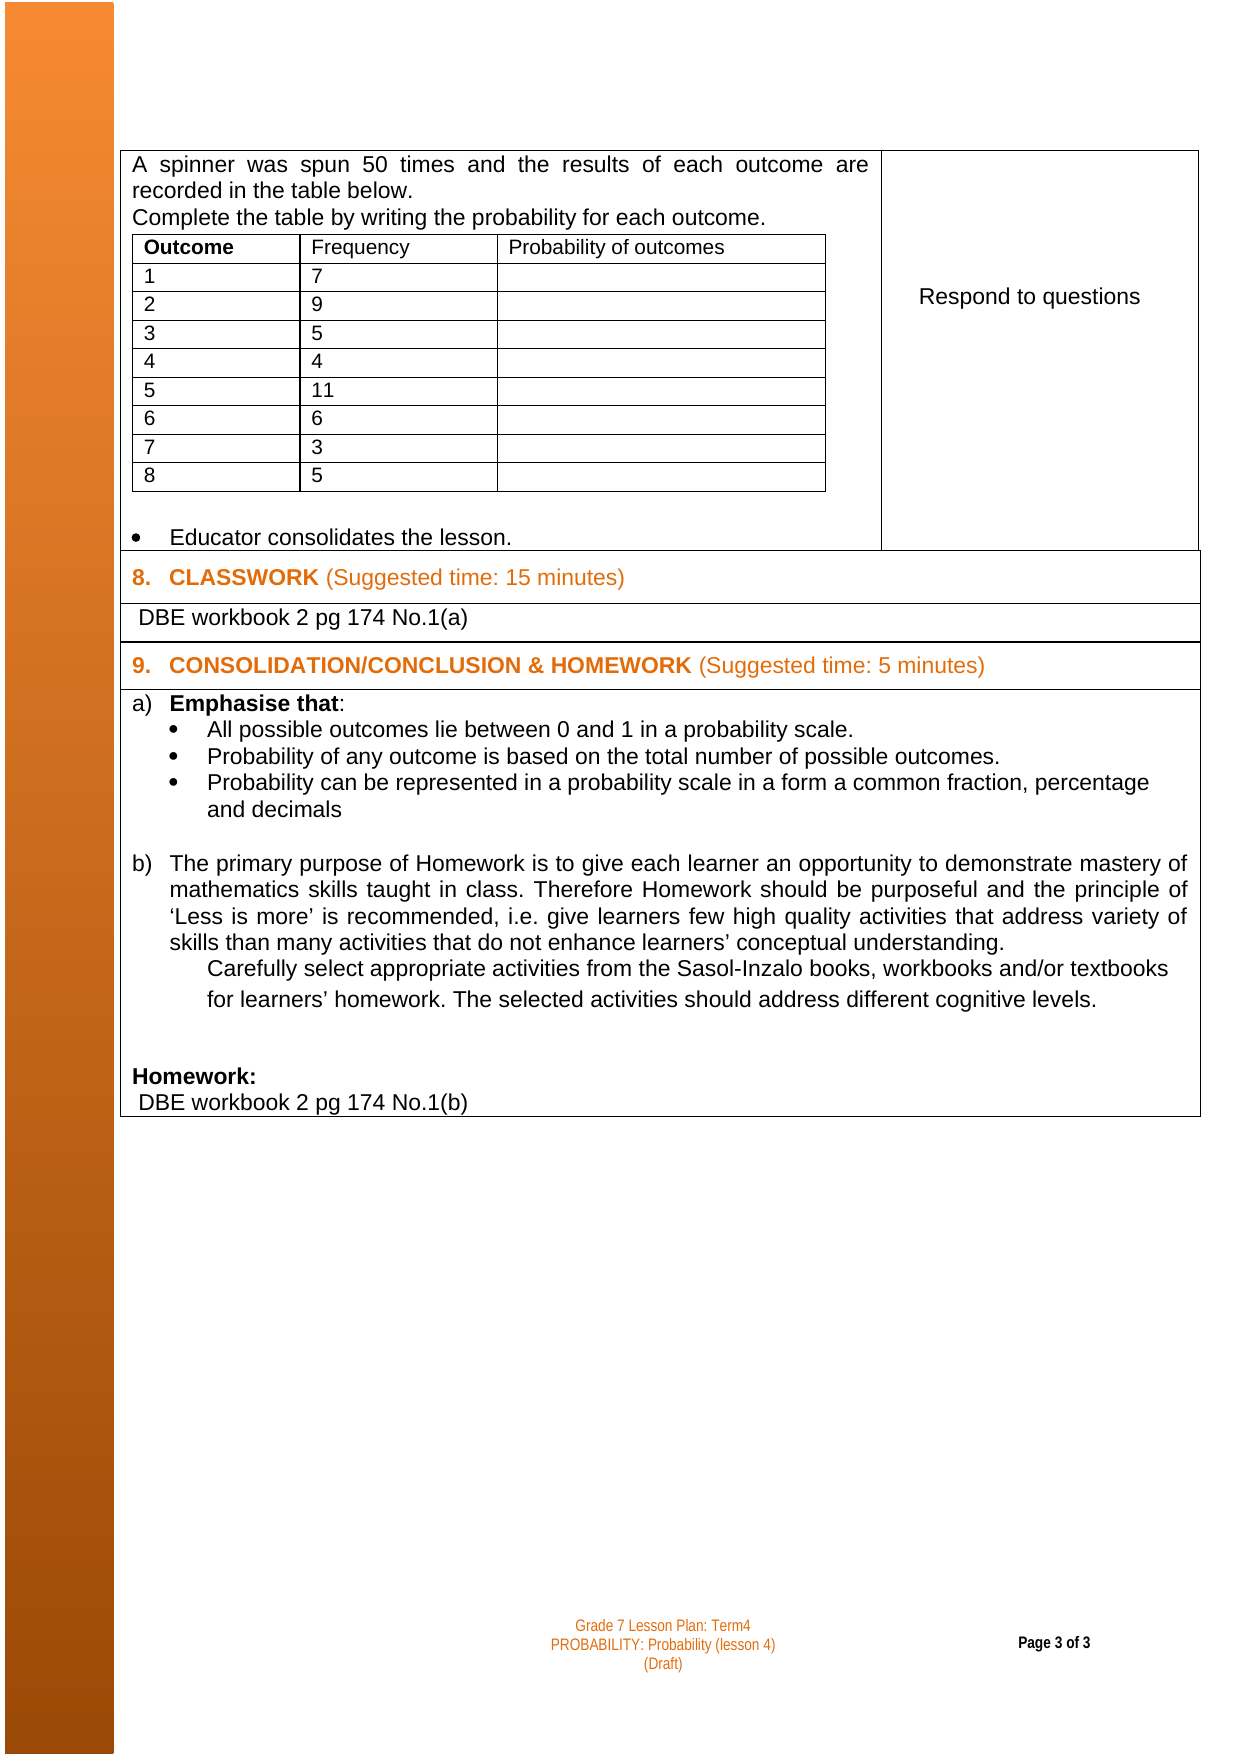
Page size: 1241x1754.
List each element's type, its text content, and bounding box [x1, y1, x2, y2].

table_cell DBE workbook 2 pg 174 No.1(a) [121, 604, 1200, 641]
table_cell CLASSWORK (Suggested time: 15 minutes) [121, 551, 1200, 603]
table_cell Emphasise that: All possible outcomes lie between 0 and 1 in a probability scale. Probability of any outcome is based on the total number of possible outcomes. Probability can be represented in a probability scale in a form a common fraction, percentage and decimals The primary purpose of Homework is to give each learner an opportunity to demonstrate mastery of mathematics skills taught in class. Therefore Homework should be purposeful and the principle of ‘Less is more’ is recommended, i.e. give learners few high quality activities that address variety of skills than many activities that do not enhance learners’ conceptual understanding. Carefully select appropriate activities from the Sasol-Inzalo books, workbooks and/or textbooks for learners’ homework. The selected activities should address different cognitive levels. Homework: DBE workbook 2 pg 174 No.1(b) [121, 690, 1200, 1116]
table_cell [882, 151, 1198, 550]
table_cell CONSOLIDATION/CONCLUSION & HOMEWORK (Suggested time: 5 minutes) [121, 643, 1200, 689]
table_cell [121, 151, 881, 550]
